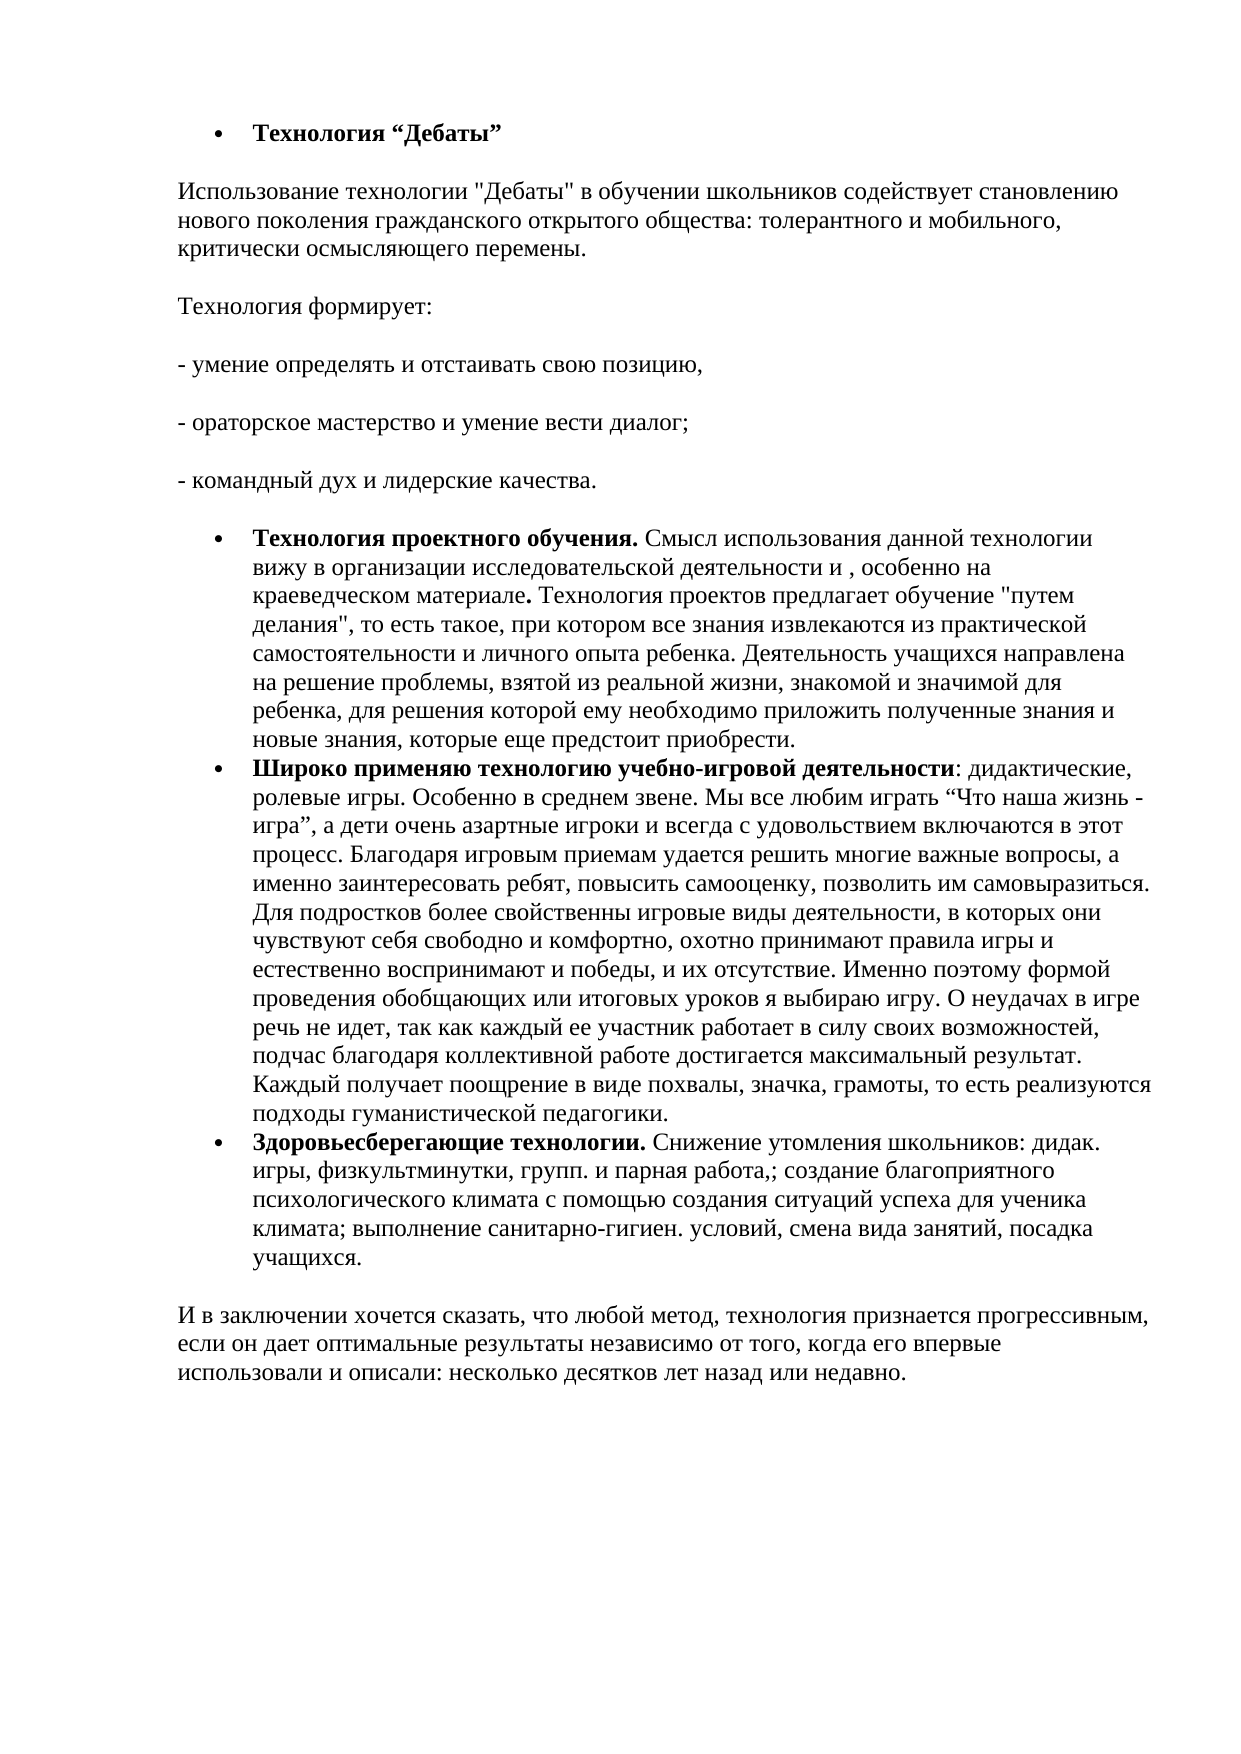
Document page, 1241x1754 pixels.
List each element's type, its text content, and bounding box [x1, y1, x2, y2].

text - ораторское мастерство и умение вести диалог; [177, 407, 1152, 436]
text И в заключении хочется сказать, что любой метод, технология признается прогрессивным, если он дает оптимальные результаты независимо от того, когда его впервые использовали и описали: несколько десятков лет назад или недавно. [177, 1300, 1152, 1386]
list Технология “Дебаты” [215, 118, 1152, 147]
text Технология формирует: [177, 291, 1152, 320]
text Использование технологии "Дебаты" в обучении школьников содействует становлению нового поколения гражданского открытого общества: толерантного и мобильного, критически осмысляющего перемены. [177, 176, 1152, 262]
list Технология проектного обучения. Смысл использования данной технологии вижу в организации исследовательской деятельности и , особенно на краеведческом материале. Технология проектов предлагает обучение "путем делания", то есть такое, при котором все знания извлекаются из практической самостоятельности и личного опыта ребенка. Деятельность учащихся направлена на решение проблемы, взятой из реальной жизни, знакомой и значимой для ребенка, для решения которой ему необходимо приложить полученные знания и новые знания, которые еще предстоит приобрести. [215, 523, 1152, 753]
list Широко применяю технологию учебно-игровой деятельности: дидактические, ролевые игры. Особенно в среднем звене. Мы все любим играть “Что наша жизнь - игра”, а дети очень азартные игроки и всегда с удовольствием включаются в этот процесс. Благодаря игровым приемам удается решить многие важные вопросы, а именно заинтересовать ребят, повысить самооценку, позволить им самовыразиться. Для подростков более свойственны игровые виды деятельности, в которых они чувствуют себя свободно и комфортно, охотно принимают правила игры и естественно воспринимают и победы, и их отсутствие. Именно поэтому формой проведения обобщающих или итоговых уроков я выбираю игру. О неудачах в игре речь не идет, так как каждый ее участник работает в силу своих возможностей, подчас благодаря коллективной работе достигается максимальный результат. Каждый получает поощрение в виде похвалы, значка, грамоты, то есть реализуются подходы гуманистической педагогики. [215, 753, 1152, 1127]
text - умение определять и отстаивать свою позицию, [177, 349, 1152, 378]
text - командный дух и лидерские качества. [177, 465, 1152, 494]
list Здоровьесберегающие технологии. Снижение утомления школьников: дидак. игры, физкультминутки, групп. и парная работа,; создание благоприятного психологического климата с помощью создания ситуаций успеха для ученика климата; выполнение санитарно-гигиен. условий, смена вида занятий, посадка учащихся. [215, 1127, 1152, 1271]
